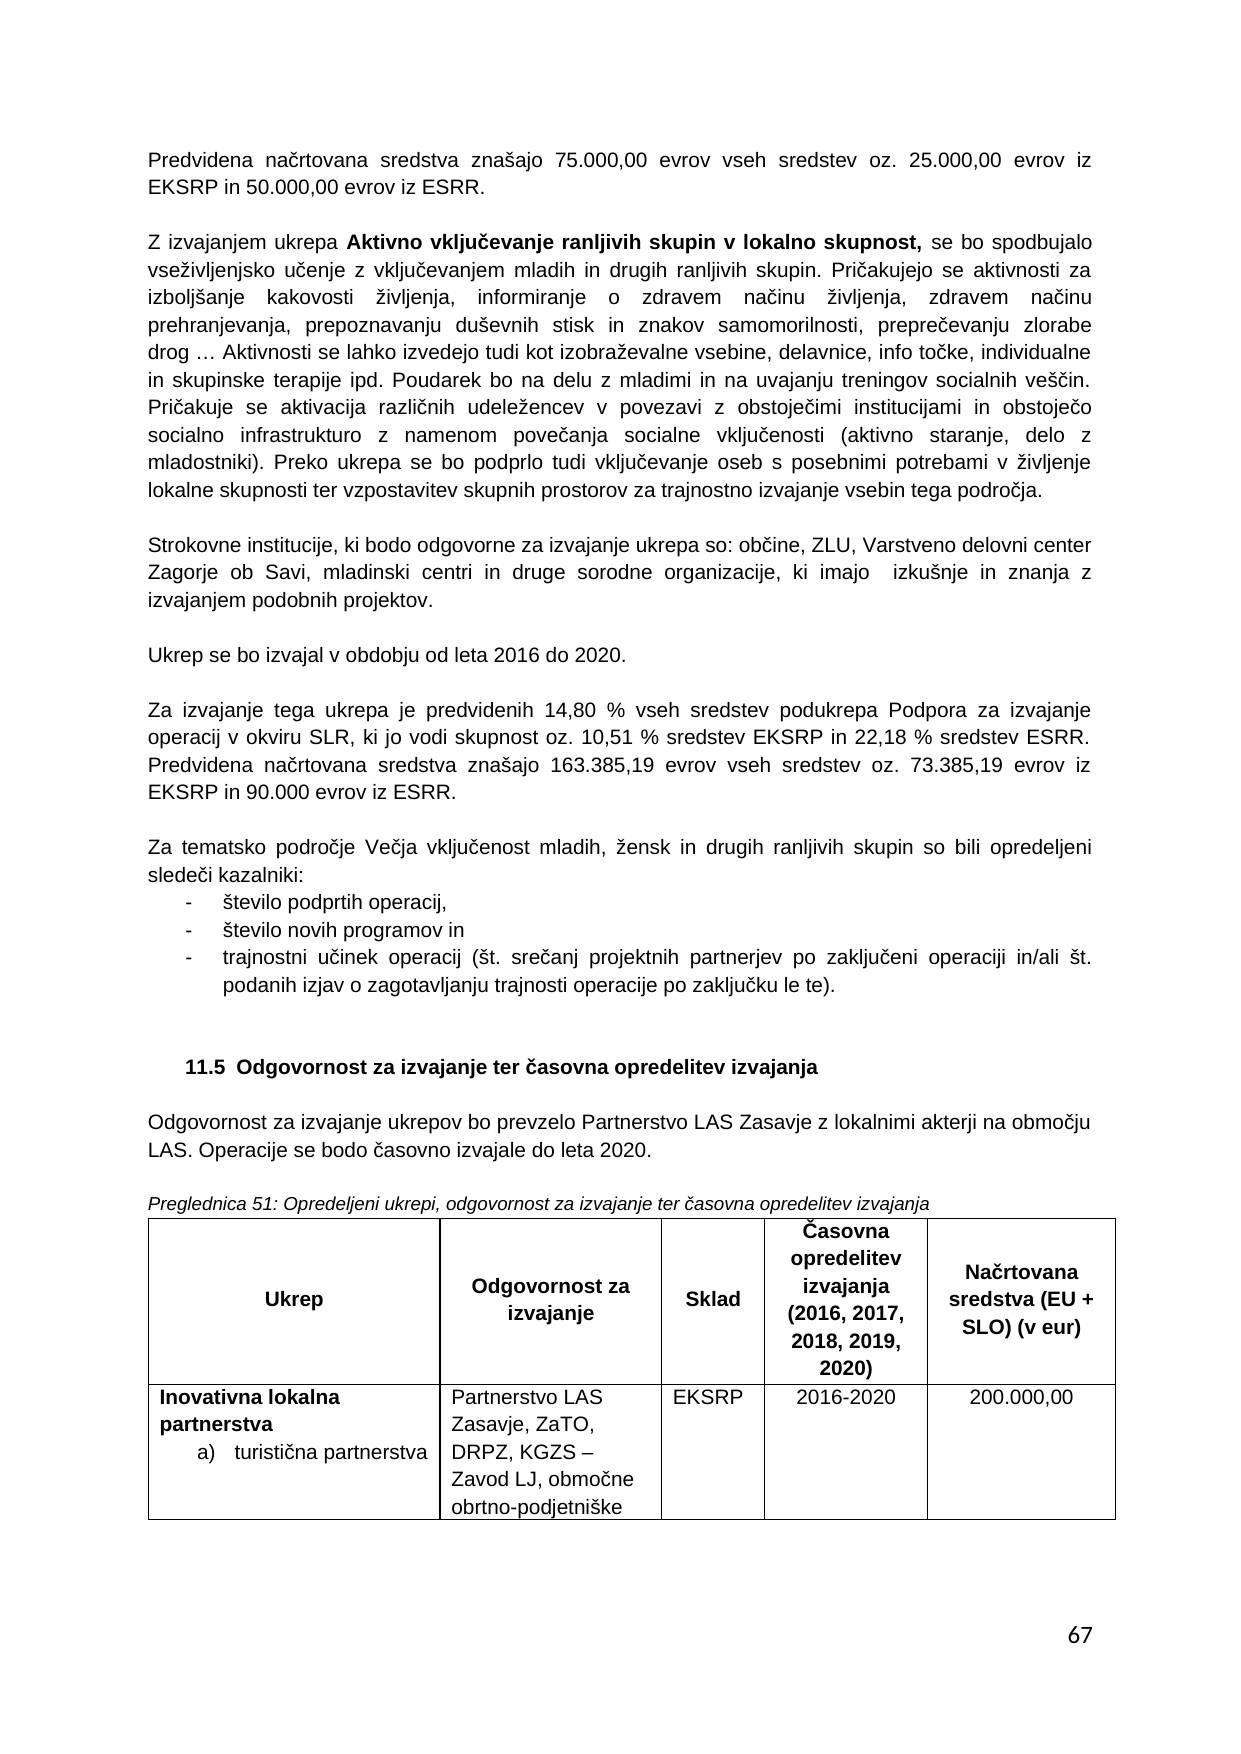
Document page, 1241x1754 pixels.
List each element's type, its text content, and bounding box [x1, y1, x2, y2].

text Preglednica 51: Opredeljeni ukrepi, odgovornost za izvajanje ter časovna opredelitev izvajanja [148, 1193, 1093, 1214]
text Za izvajanje tega ukrepa je predvidenih 14,80 % vseh sredstev podukrepa Podpora za izvajanje operacij v okviru SLR, ki jo vodi skupnost oz. 10,51 % sredstev EKSRP in 22,18 % sredstev ESRR. Predvidena načrtovana sredstva znašajo 163.385,19 evrov vseh sredstev oz. 73.385,19 evrov iz EKSRP in 90.000 evrov iz ESRR. [148, 698, 1093, 804]
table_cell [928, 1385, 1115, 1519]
list trajnostni učinek operacij (št. srečanj projektnih partnerjev po zaključeni operaciji in/ali št. podanih izjav o zagotavljanju trajnosti operacije po zaključku le te). [185, 945, 1093, 997]
text Za tematsko področje Večja vključenost mladih, žensk in drugih ranljivih skupin so bili opredeljeni sledeči kazalniki: [148, 835, 1093, 887]
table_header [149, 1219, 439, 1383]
list Odgovornost za izvajanje ter časovna opredelitev izvajanja [185, 1055, 1093, 1079]
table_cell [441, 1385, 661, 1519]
text Z izvajanjem ukrepa Aktivno vključevanje ranljivih skupin v lokalno skupnost, se bo spodbujalo vseživljenjsko učenje z vključevanjem mladih in drugih ranljivih skupin. Pričakujejo se aktivnosti za izboljšanje kakovosti življenja, informiranje o zdravem načinu življenja, zdravem načinu prehranjevanja, prepoznavanju duševnih stisk in znakov samomorilnosti, preprečevanju zlorabe drog … Aktivnosti se lahko izvedejo tudi kot izobraževalne vsebine, delavnice, info točke, individualne in skupinske terapije ipd. Poudarek bo na delu z mladimi in na uvajanju treningov socialnih veščin. Pričakuje se aktivacija različnih udeležencev v povezavi z obstoječimi institucijami in obstoječo socialno infrastrukturo z namenom povečanja socialne vključenosti (aktivno staranje, delo z mladostniki). Preko ukrepa se bo podprlo tudi vključevanje oseb s posebnimi potrebami v življenje lokalne skupnosti ter vzpostavitev skupnih prostorov za trajnostno izvajanje vsebin tega področja. [148, 230, 1093, 502]
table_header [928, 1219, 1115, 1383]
text Ukrep se bo izvajal v obdobju od leta 2016 do 2020. [148, 643, 1093, 667]
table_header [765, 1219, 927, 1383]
text Odgovornost za izvajanje ukrepov bo prevzelo Partnerstvo LAS Zasavje z lokalnimi akterji na območju LAS. Operacije se bodo časovno izvajale do leta 2020. [148, 1110, 1093, 1162]
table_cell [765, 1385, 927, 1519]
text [148, 148, 1093, 199]
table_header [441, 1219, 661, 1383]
list število podprtih operacij, [185, 890, 1093, 914]
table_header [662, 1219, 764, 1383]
list število novih programov in [185, 918, 1093, 942]
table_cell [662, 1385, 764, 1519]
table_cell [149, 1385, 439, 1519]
text Strokovne institucije, ki bodo odgovorne za izvajanje ukrepa so: občine, ZLU, Varstveno delovni center Zagorje ob Savi, mladinski centri in druge sorodne organizacije, ki imajo izkušnje in znanja z izvajanjem podobnih projektov. [148, 533, 1093, 612]
